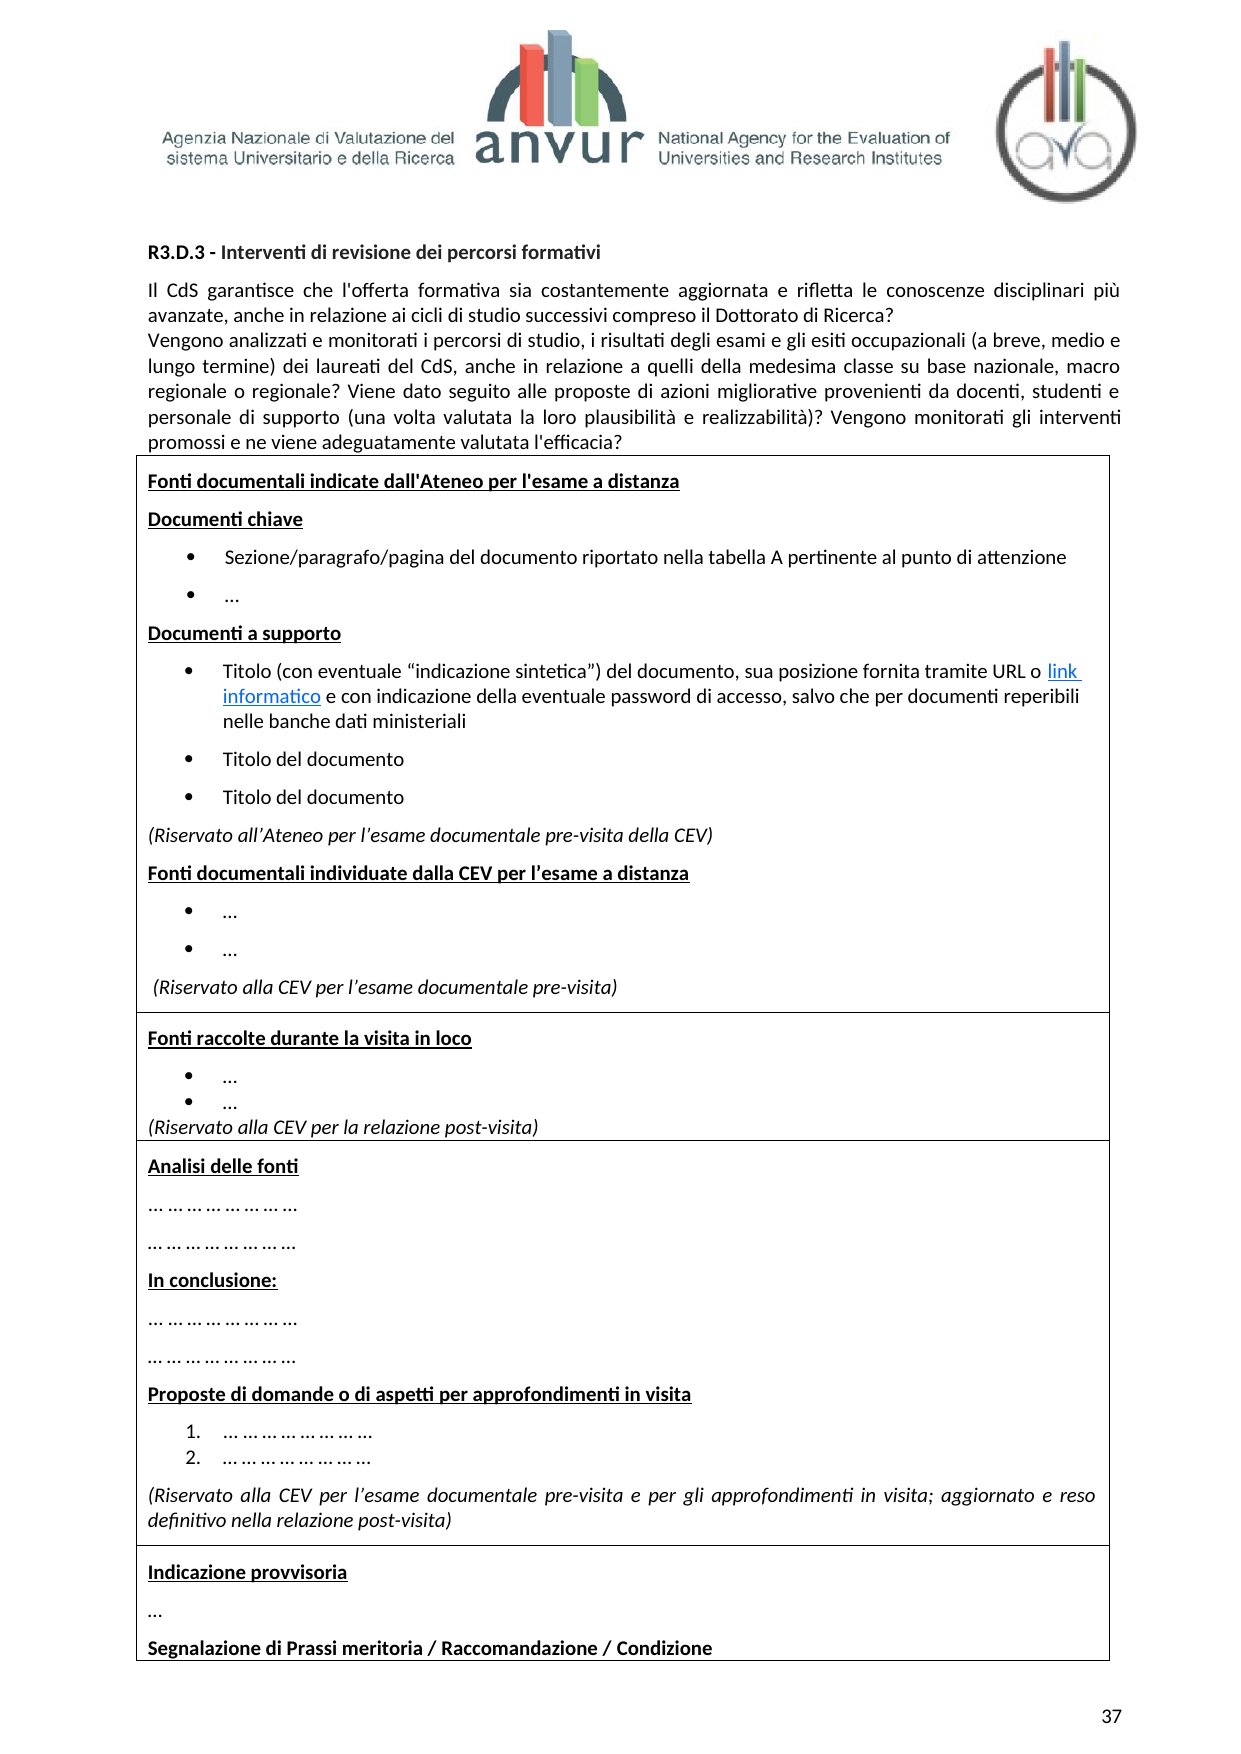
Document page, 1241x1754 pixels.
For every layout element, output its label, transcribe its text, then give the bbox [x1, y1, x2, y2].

table_cell Fonti raccolte durante la visita in loco … … (Riservato alla CEV per la relazione post-visita) [137, 1013, 1109, 1140]
text Il CdS garantisce che l'offerta formativa sia costantemente aggiornata e rifletta le conoscenze disciplinari più avanzate, anche in relazione ai cicli di studio successivi compreso il Dottorato di Ricerca? [148, 277, 1122, 328]
table_header Fonti documentali indicate dall'Ateneo per l'esame a distanza Documenti chiave Sezione/paragrafo/pagina del documento riportato nella tabella A pertinente al punto di attenzione … Documenti a supporto Titolo (con eventuale “indicazione sintetica”) del documento, sua posizione fornita tramite URL o link informatico e con indicazione della eventuale password di accesso, salvo che per documenti reperibili nelle banche dati ministeriali Titolo del documento Titolo del documento (Riservato all’Ateneo per l’esame documentale pre-visita della CEV) Fonti documentali individuate dalla CEV per l’esame a distanza … … (Riservato alla CEV per l’esame documentale pre-visita) [137, 456, 1109, 1012]
text Vengono analizzati e monitorati i percorsi di studio, i risultati degli esami e gli esiti occupazionali (a breve, medio e lungo termine) dei laureati del CdS, anche in relazione a quelli della medesima classe su base nazionale, macro regionale o regionale? Viene dato seguito alle proposte di azioni migliorative provenienti da docenti, studenti e personale di supporto (una volta valutata la loro plausibilità e realizzabilità)? Vengono monitorati gli interventi promossi e ne viene adeguatamente valutata l'efficacia? [148, 328, 1122, 455]
table_cell Analisi delle fonti ... … … … … … … … … … … … … … … … In conclusione: ... … … … … … … … … … … … … … … … Proposte di domande o di aspetti per approfondimenti in visita ... … … … … … … … … … … … … … … … (Riservato alla CEV per l’esame documentale pre-visita e per gli approfondimenti in visita; aggiornato e reso definitivo nella relazione post-visita) [137, 1141, 1109, 1545]
text R3.D.3 - Interventi di revisione dei percorsi formativi [148, 239, 1122, 264]
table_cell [137, 1546, 1109, 1660]
